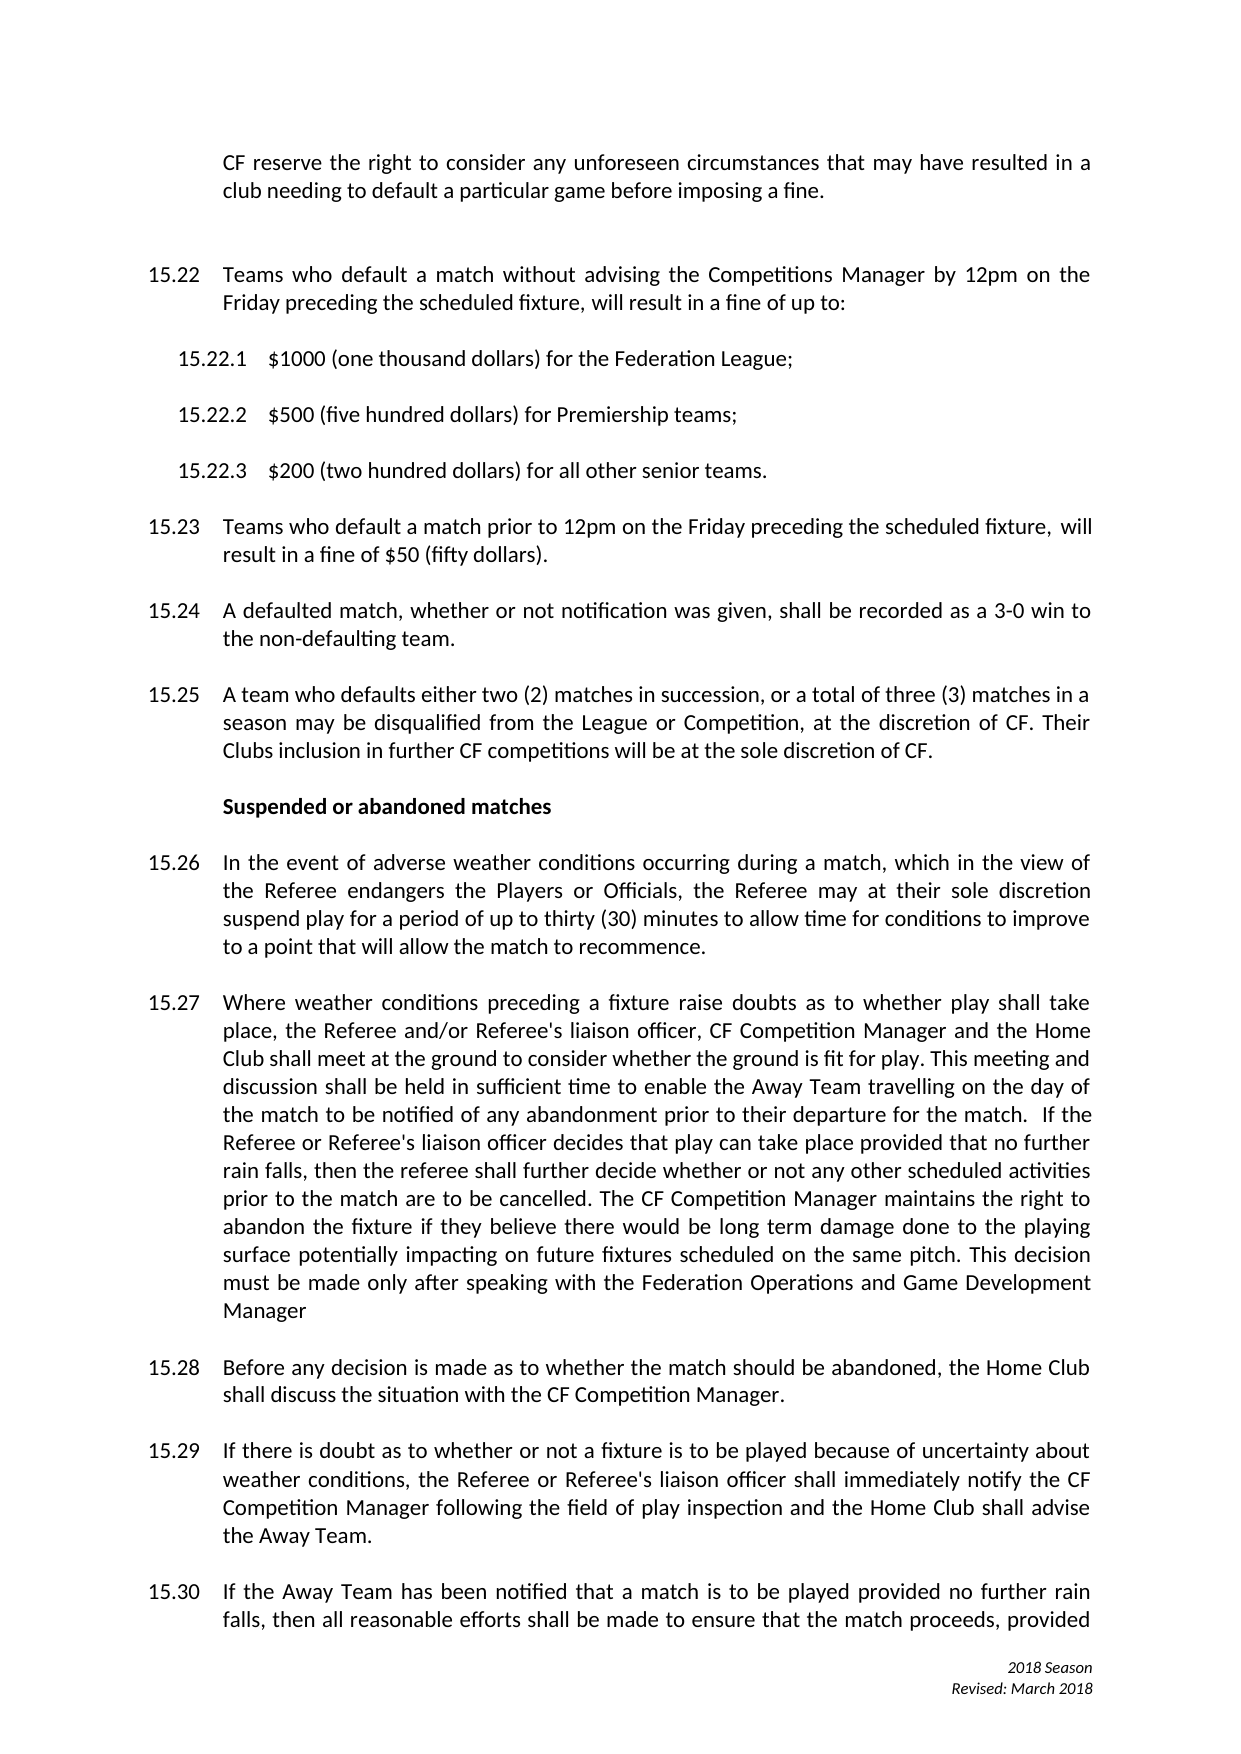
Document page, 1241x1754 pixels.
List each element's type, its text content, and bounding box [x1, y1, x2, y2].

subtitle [148, 148, 1092, 204]
subtitle $200 (two hundred dollars) for all other senior teams. [177, 456, 1092, 484]
subtitle If there is doubt as to whether or not a fixture is to be played because of uncertainty about weather conditions, the Referee or Referee's liaison officer shall immediately notify the CF Competition Manager following the field of play inspection and the Home Club shall advise the Away Team. [148, 1437, 1092, 1549]
subtitle Teams who default a match without advising the Competitions Manager by 12pm on the Friday preceding the scheduled fixture, will result in a fine of up to: [148, 260, 1092, 316]
subtitle A team who defaults either two (2) matches in succession, or a total of three (3) matches in a season may be disqualified from the League or Competition, at the discretion of CF. Their Clubs inclusion in further CF competitions will be at the sole discretion of CF. [148, 680, 1092, 764]
subtitle $1000 (one thousand dollars) for the Federation League; [177, 344, 1092, 372]
text Suspended or abandoned matches [223, 792, 1092, 820]
subtitle Before any decision is made as to whether the match should be abandoned, the Home Club shall discuss the situation with the CF Competition Manager. [148, 1353, 1092, 1409]
subtitle $500 (five hundred dollars) for Premiership teams; [177, 400, 1092, 428]
subtitle A defaulted match, whether or not notification was given, shall be recorded as a 3-0 win to the non-defaulting team. [148, 596, 1092, 652]
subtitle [148, 1577, 1092, 1633]
subtitle Where weather conditions preceding a fixture raise doubts as to whether play shall take place, the Referee and/or Referee's liaison officer, CF Competition Manager and the Home Club shall meet at the ground to consider whether the ground is fit for play. This meeting and discussion shall be held in sufficient time to enable the Away Team travelling on the day of the match to be notified of any abandonment prior to their departure for the match. If the Referee or Referee's liaison officer decides that play can take place provided that no further rain falls, then the referee shall further decide whether or not any other scheduled activities prior to the match are to be cancelled. The CF Competition Manager maintains the right to abandon the fixture if they believe there would be long term damage done to the playing surface potentially impacting on future fixtures scheduled on the same pitch. This decision must be made only after speaking with the Federation Operations and Game Development Manager [148, 988, 1092, 1324]
subtitle In the event of adverse weather conditions occurring during a match, which in the view of the Referee endangers the Players or Officials, the Referee may at their sole discretion suspend play for a period of up to thirty (30) minutes to allow time for conditions to improve to a point that will allow the match to recommence. [148, 848, 1092, 960]
subtitle Teams who default a match prior to 12pm on the Friday preceding the scheduled fixture, will result in a fine of $50 (fifty dollars). [148, 512, 1092, 568]
